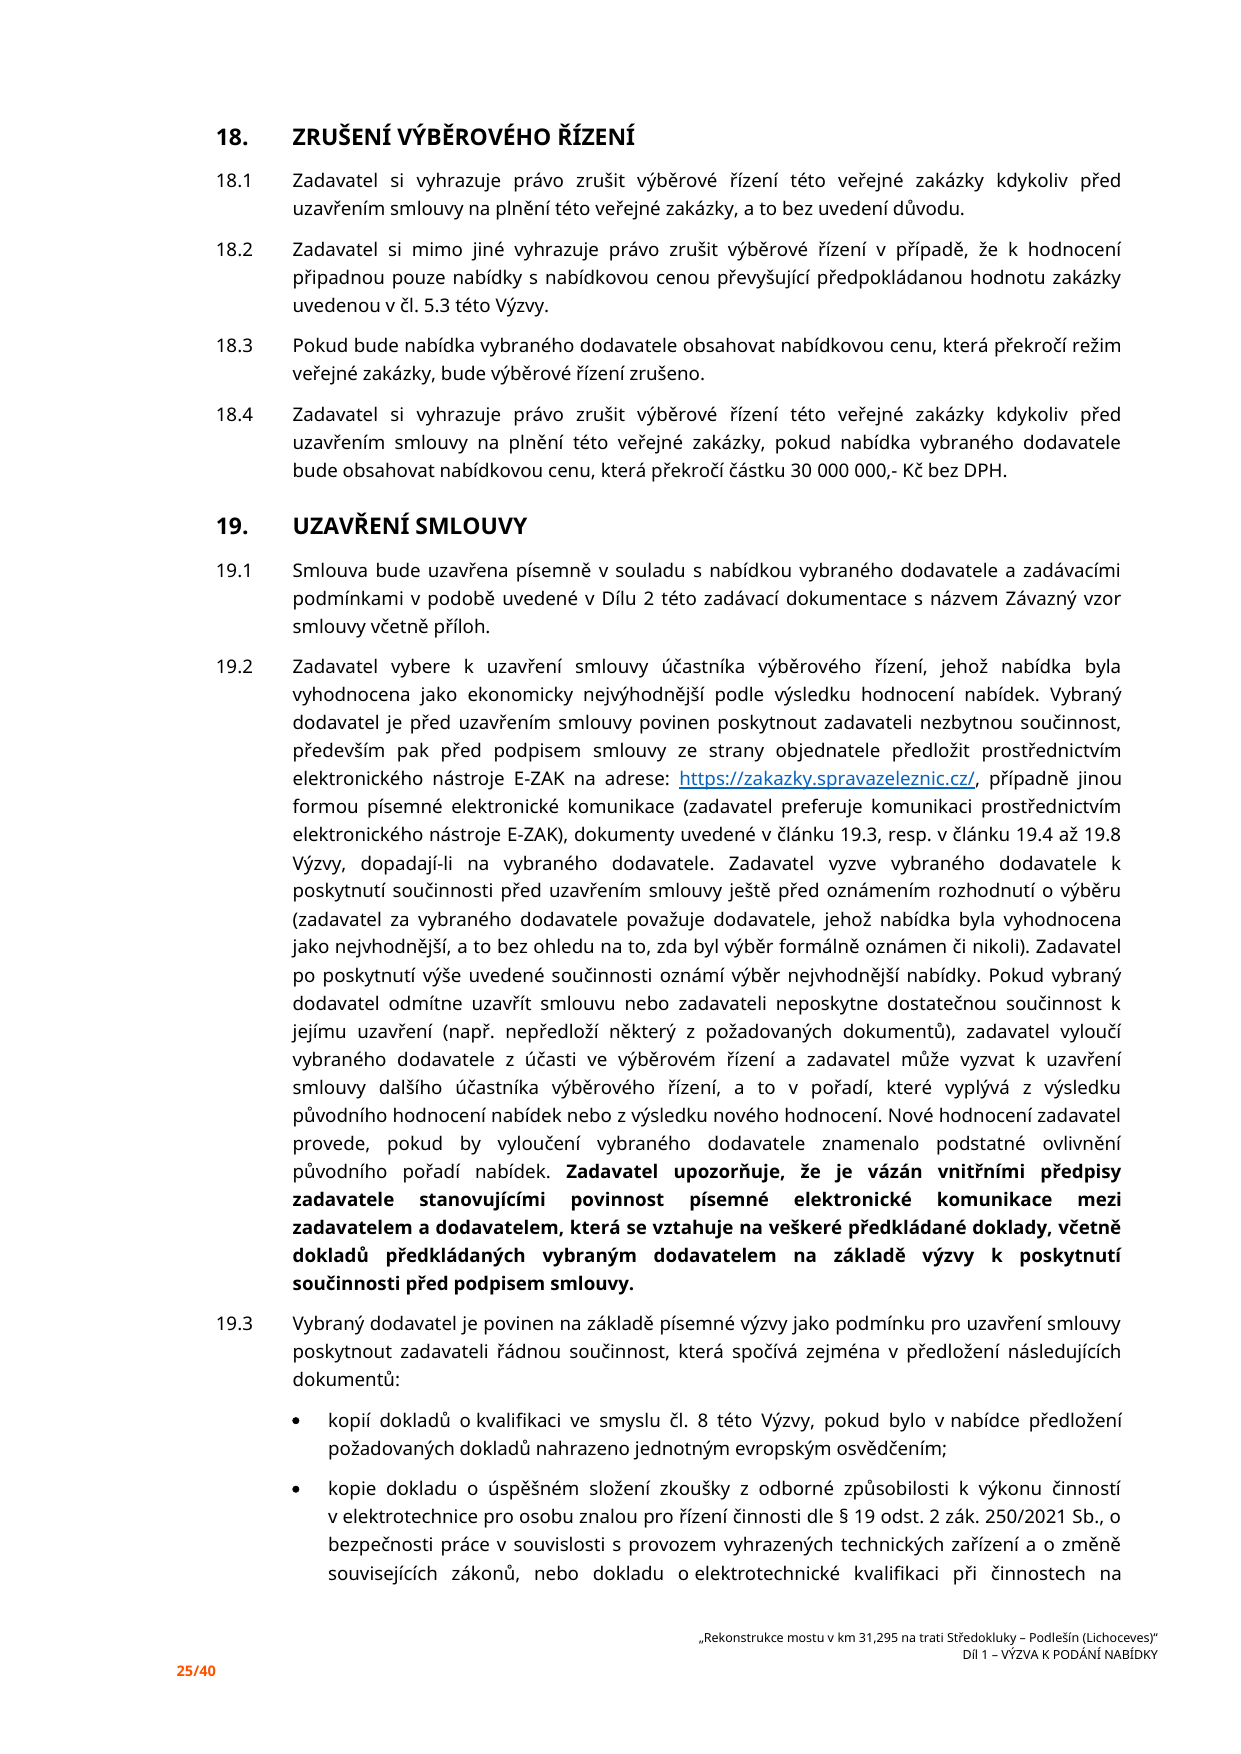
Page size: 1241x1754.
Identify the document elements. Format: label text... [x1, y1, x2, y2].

text Zadavatel vybere k uzavření smlouvy účastníka výběrového řízení, jehož nabídka byla vyhodnocena jako ekonomicky nejvýhodnější podle výsledku hodnocení nabídek. Vybraný dodavatel je před uzavřením smlouvy povinen poskytnout zadavateli nezbytnou součinnost, především pak před podpisem smlouvy ze strany objednatele předložit prostřednictvím elektronického nástroje E-ZAK na adrese: https://zakazky.spravazeleznic.cz/, případně jinou formou písemné elektronické komunikace (zadavatel preferuje komunikaci prostřednictvím elektronického nástroje E-ZAK), dokumenty uvedené v článku 19.3, resp. v článku 19.4 až 19.8 Výzvy, dopadají-li na vybraného dodavatele. Zadavatel vyzve vybraného dodavatele k poskytnutí součinnosti před uzavřením smlouvy ještě před oznámením rozhodnutí o výběru (zadavatel za vybraného dodavatele považuje dodavatele, jehož nabídka byla vyhodnocena jako nejvhodnější, a to bez ohledu na to, zda byl výběr formálně oznámen či nikoli). Zadavatel po poskytnutí výše uvedené součinnosti oznámí výběr nejvhodnější nabídky. Pokud vybraný dodavatel odmítne uzavřít smlouvu nebo zadavateli neposkytne dostatečnou součinnost k jejímu uzavření (např. nepředloží některý z požadovaných dokumentů), zadavatel vyloučí vybraného dodavatele z účasti ve výběrovém řízení a zadavatel může vyzvat k uzavření smlouvy dalšího účastníka výběrového řízení, a to v pořadí, které vyplývá z výsledku původního hodnocení nabídek nebo z výsledku nového hodnocení. Nové hodnocení zadavatel provede, pokud by vyloučení vybraného dodavatele znamenalo podstatné ovlivnění původního pořadí nabídek. Zadavatel upozorňuje, že je vázán vnitřními předpisy zadavatele stanovujícími povinnost písemné elektronické komunikace mezi zadavatelem a dodavatelem, která se vztahuje na veškeré předkládané doklady, včetně dokladů předkládaných vybraným dodavatelem na základě výzvy k poskytnutí součinnosti před podpisem smlouvy. [216, 654, 1122, 1296]
text Vybraný dodavatel je povinen na základě písemné výzvy jako podmínku pro uzavření smlouvy poskytnout zadavateli řádnou součinnost, která spočívá zejména v předložení následujících dokumentů: [216, 1311, 1122, 1392]
text Zadavatel si vyhrazuje právo zrušit výběrové řízení této veřejné zakázky kdykoliv před uzavřením smlouvy na plnění této veřejné zakázky, pokud nabídka vybraného dodavatele bude obsahovat nabídkovou cenu, která překročí částku 30 000 000,- Kč bez DPH. [216, 401, 1122, 483]
text UZAVŘENÍ SMLOUVY [216, 510, 1122, 541]
text ZRUŠENÍ VÝBĚROVÉHO ŘÍZENÍ [216, 121, 1122, 152]
text Zadavatel si mimo jiné vyhrazuje právo zrušit výběrové řízení v případě, že k hodnocení připadnou pouze nabídky s nabídkovou cenou převyšující předpokládanou hodnotu zakázky uvedenou v čl. 5.3 této Výzvy. [216, 236, 1122, 318]
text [292, 1476, 1122, 1585]
text kopií dokladů o kvalifikaci ve smyslu čl. 8 této Výzvy, pokud bylo v nabídce předložení požadovaných dokladů nahrazeno jednotným evropským osvědčením; [292, 1407, 1122, 1461]
text Pokud bude nabídka vybraného dodavatele obsahovat nabídkovou cenu, která překročí režim veřejné zakázky, bude výběrové řízení zrušeno. [216, 333, 1122, 386]
text Zadavatel si vyhrazuje právo zrušit výběrové řízení této veřejné zakázky kdykoliv před uzavřením smlouvy na plnění této veřejné zakázky, a to bez uvedení důvodu. [216, 167, 1122, 221]
text Smlouva bude uzavřena písemně v souladu s nabídkou vybraného dodavatele a zadávacími podmínkami v podobě uvedené v Dílu 2 této zadávací dokumentace s názvem Závazný vzor smlouvy včetně příloh. [216, 557, 1122, 639]
